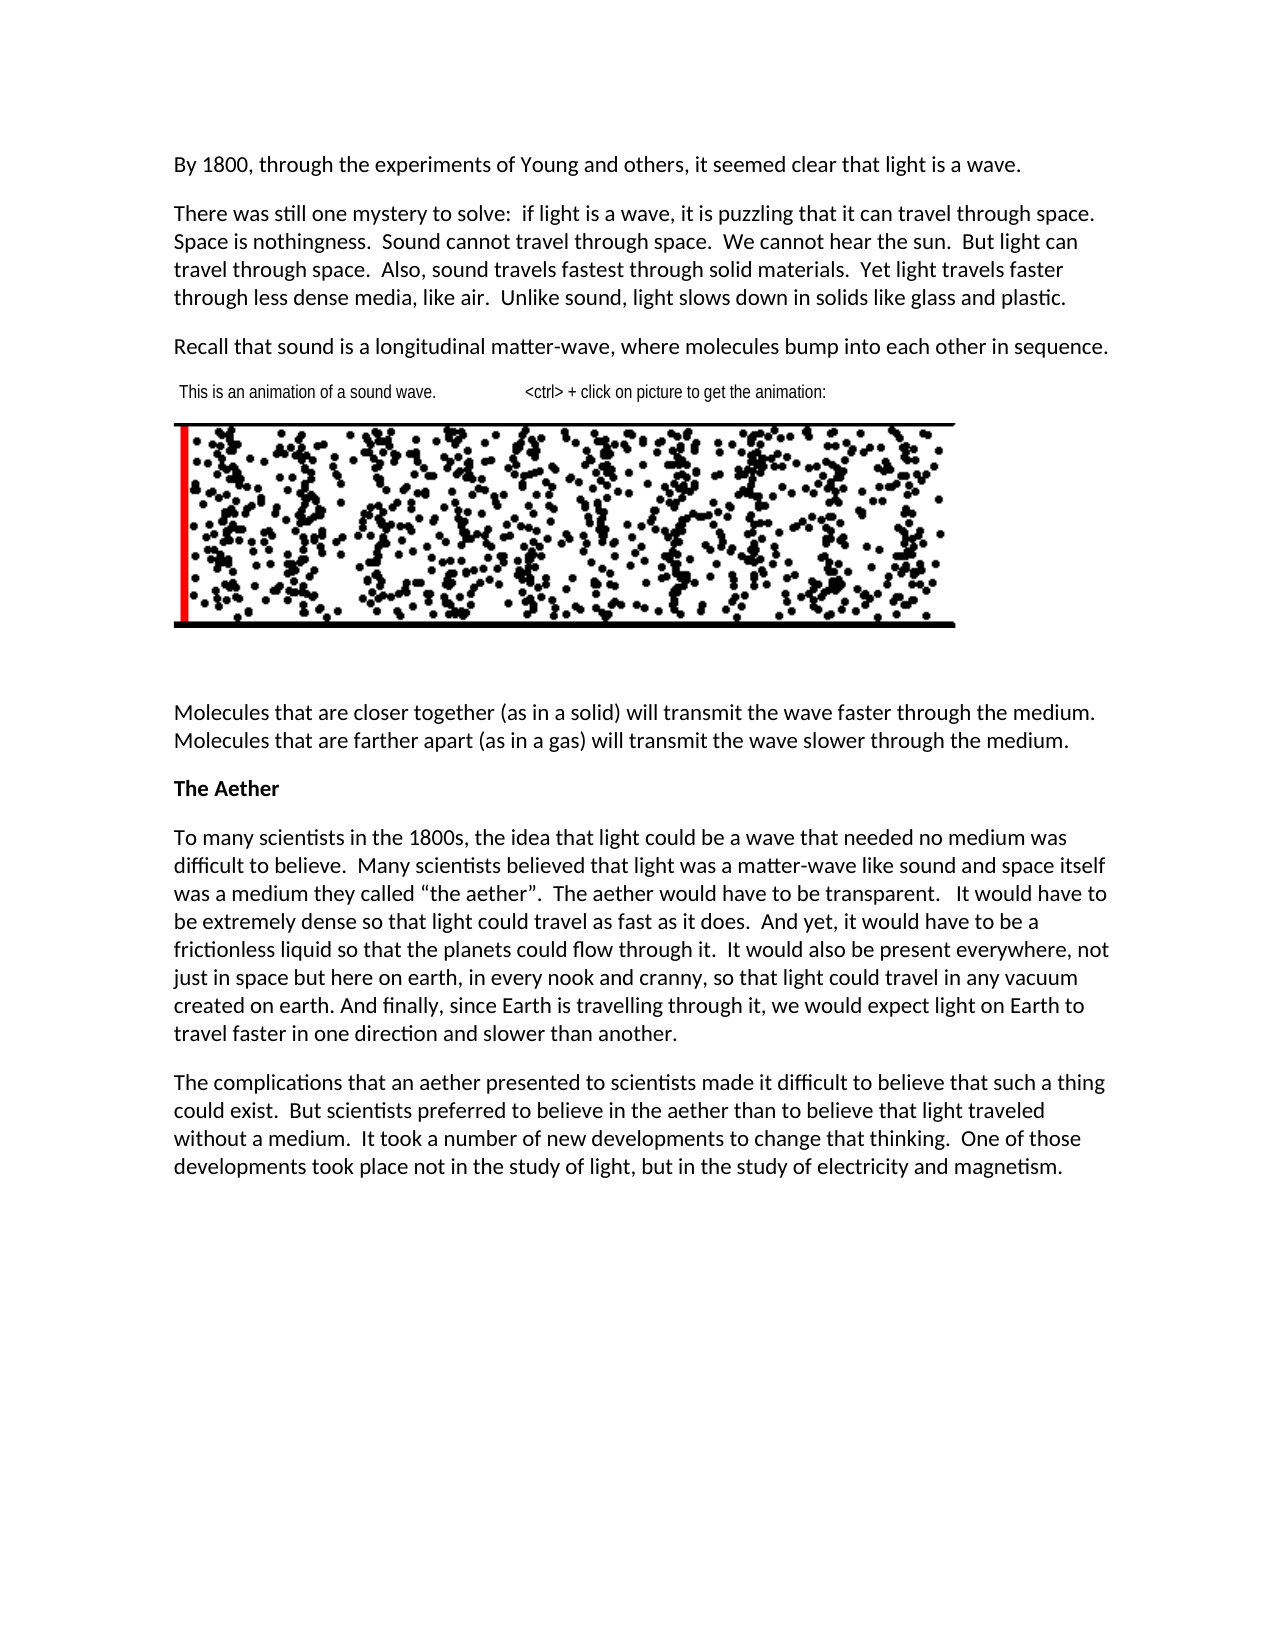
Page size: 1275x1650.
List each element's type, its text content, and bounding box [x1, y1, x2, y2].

text There was still one mystery to solve: if light is a wave, it is puzzling that it can travel through space. Space is nothingness. Sound cannot travel through space. We cannot hear the sun. But light can travel through space. Also, sound travels fastest through solid materials. Yet light travels faster through less dense media, like air. Unlike sound, light slows down in solids like glass and plastic. [174, 199, 1125, 311]
text The Aether [174, 774, 1125, 803]
text To many scientists in the 1800s, the idea that light could be a wave that needed no medium was difficult to believe. Many scientists believed that light was a matter-wave like sound and space itself was a medium they called “the aether”. The aether would have to be transparent. It would have to be extremely dense so that light could travel as fast as it does. And yet, it would have to be a frictionless liquid so that the planets could flow through it. It would also be present everywhere, not just in space but here on earth, in every nook and cranny, so that light could travel in any vacuum created on earth. And finally, since Earth is travelling through it, we would expect light on Earth to travel faster in one direction and slower than another. [174, 823, 1125, 1048]
picture [173, 423, 965, 628]
text Molecules that are closer together (as in a solid) will transmit the wave faster through the medium. Molecules that are farther apart (as in a gas) will transmit the wave slower through the medium. [174, 698, 1125, 754]
text By 1800, through the experiments of Young and others, it seemed clear that light is a wave. [174, 150, 1125, 178]
text This is an animation of a sound wave. <ctrl> + click on picture to get the animation: [174, 381, 1125, 402]
text The complications that an aether presented to scientists made it difficult to believe that such a thing could exist. But scientists preferred to believe in the aether than to believe that light traveled without a medium. It took a number of new developments to change that thinking. One of those developments took place not in the study of light, but in the study of electricity and magnetism. [174, 1068, 1125, 1181]
text Recall that sound is a longitudinal matter-wave, where molecules bump into each other in sequence. [174, 332, 1125, 360]
